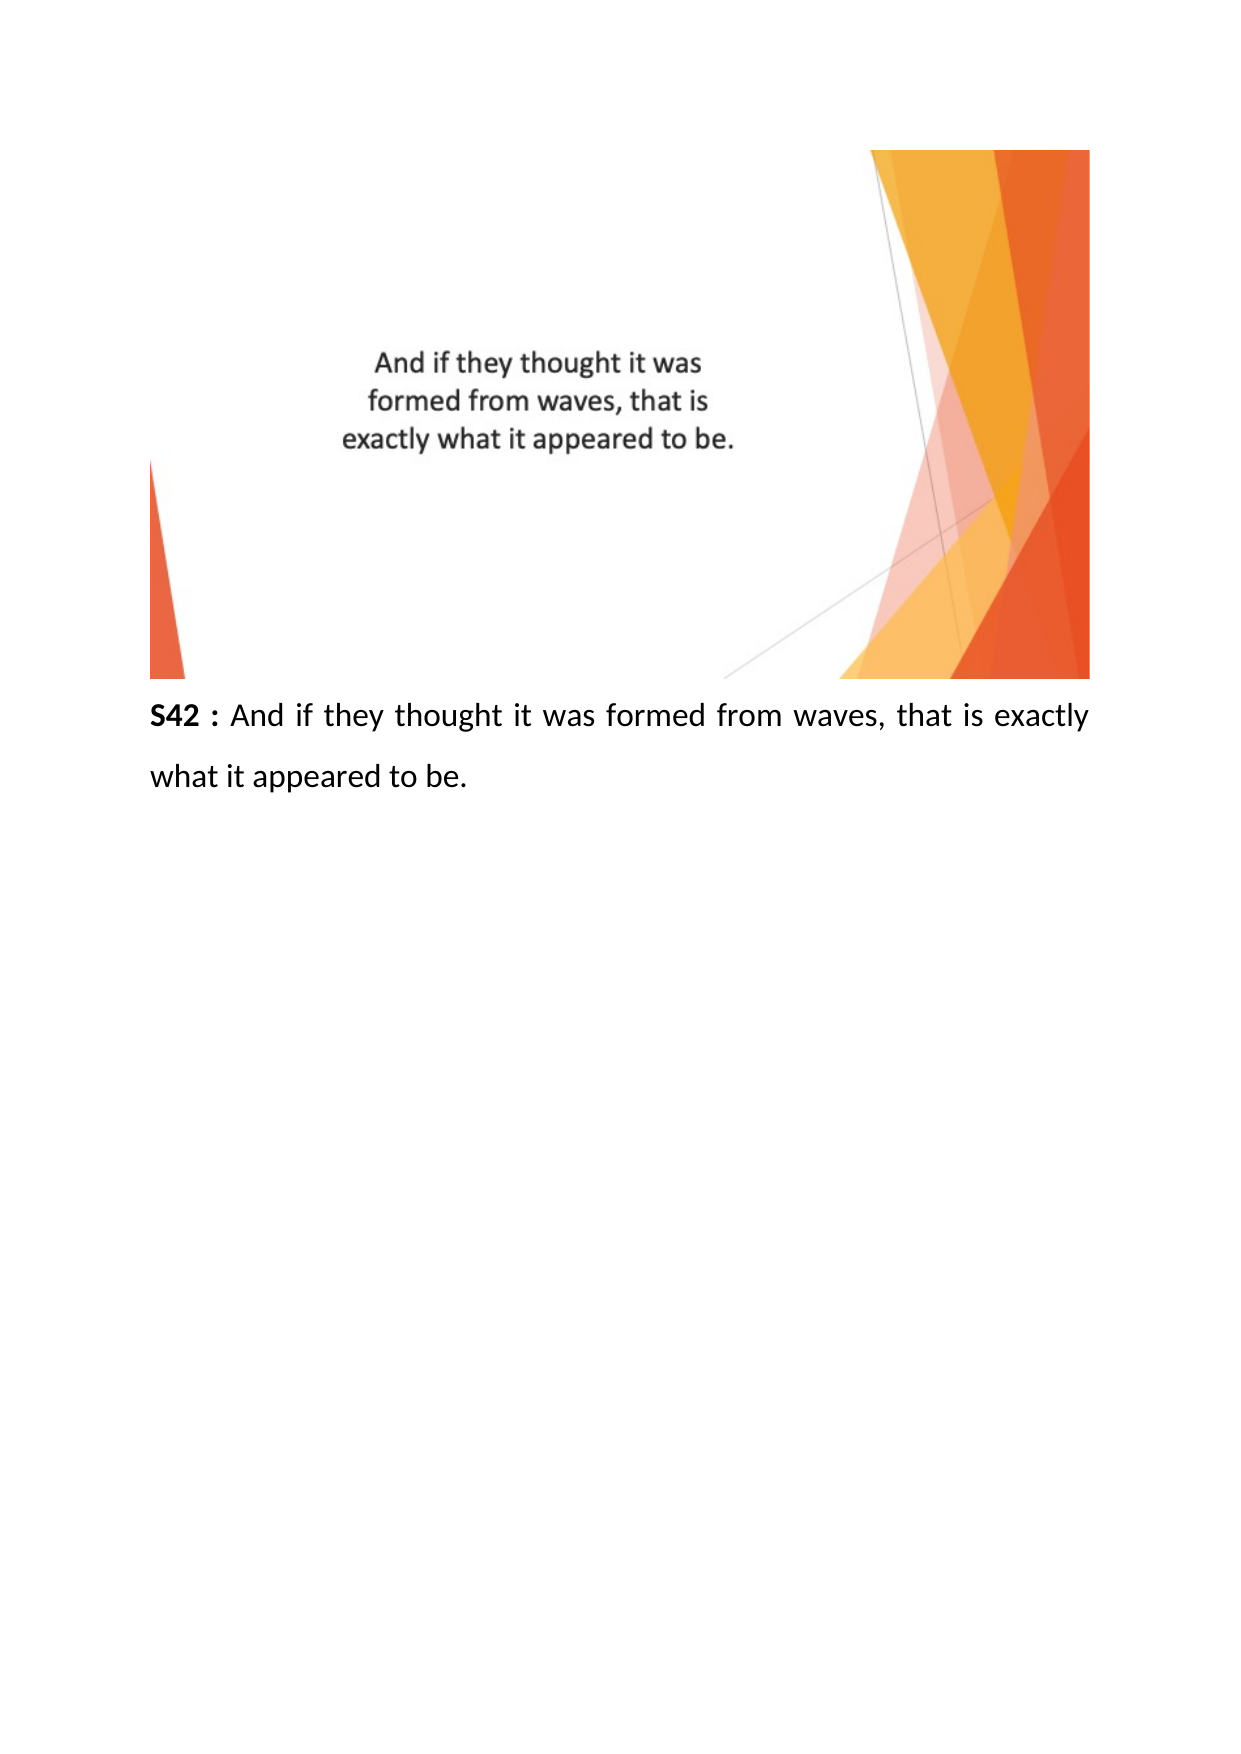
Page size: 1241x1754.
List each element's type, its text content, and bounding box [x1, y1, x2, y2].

picture [150, 150, 1090, 679]
text S42 : And if they thought it was formed from waves, that is exactly what it appeared to be. [150, 694, 1090, 796]
